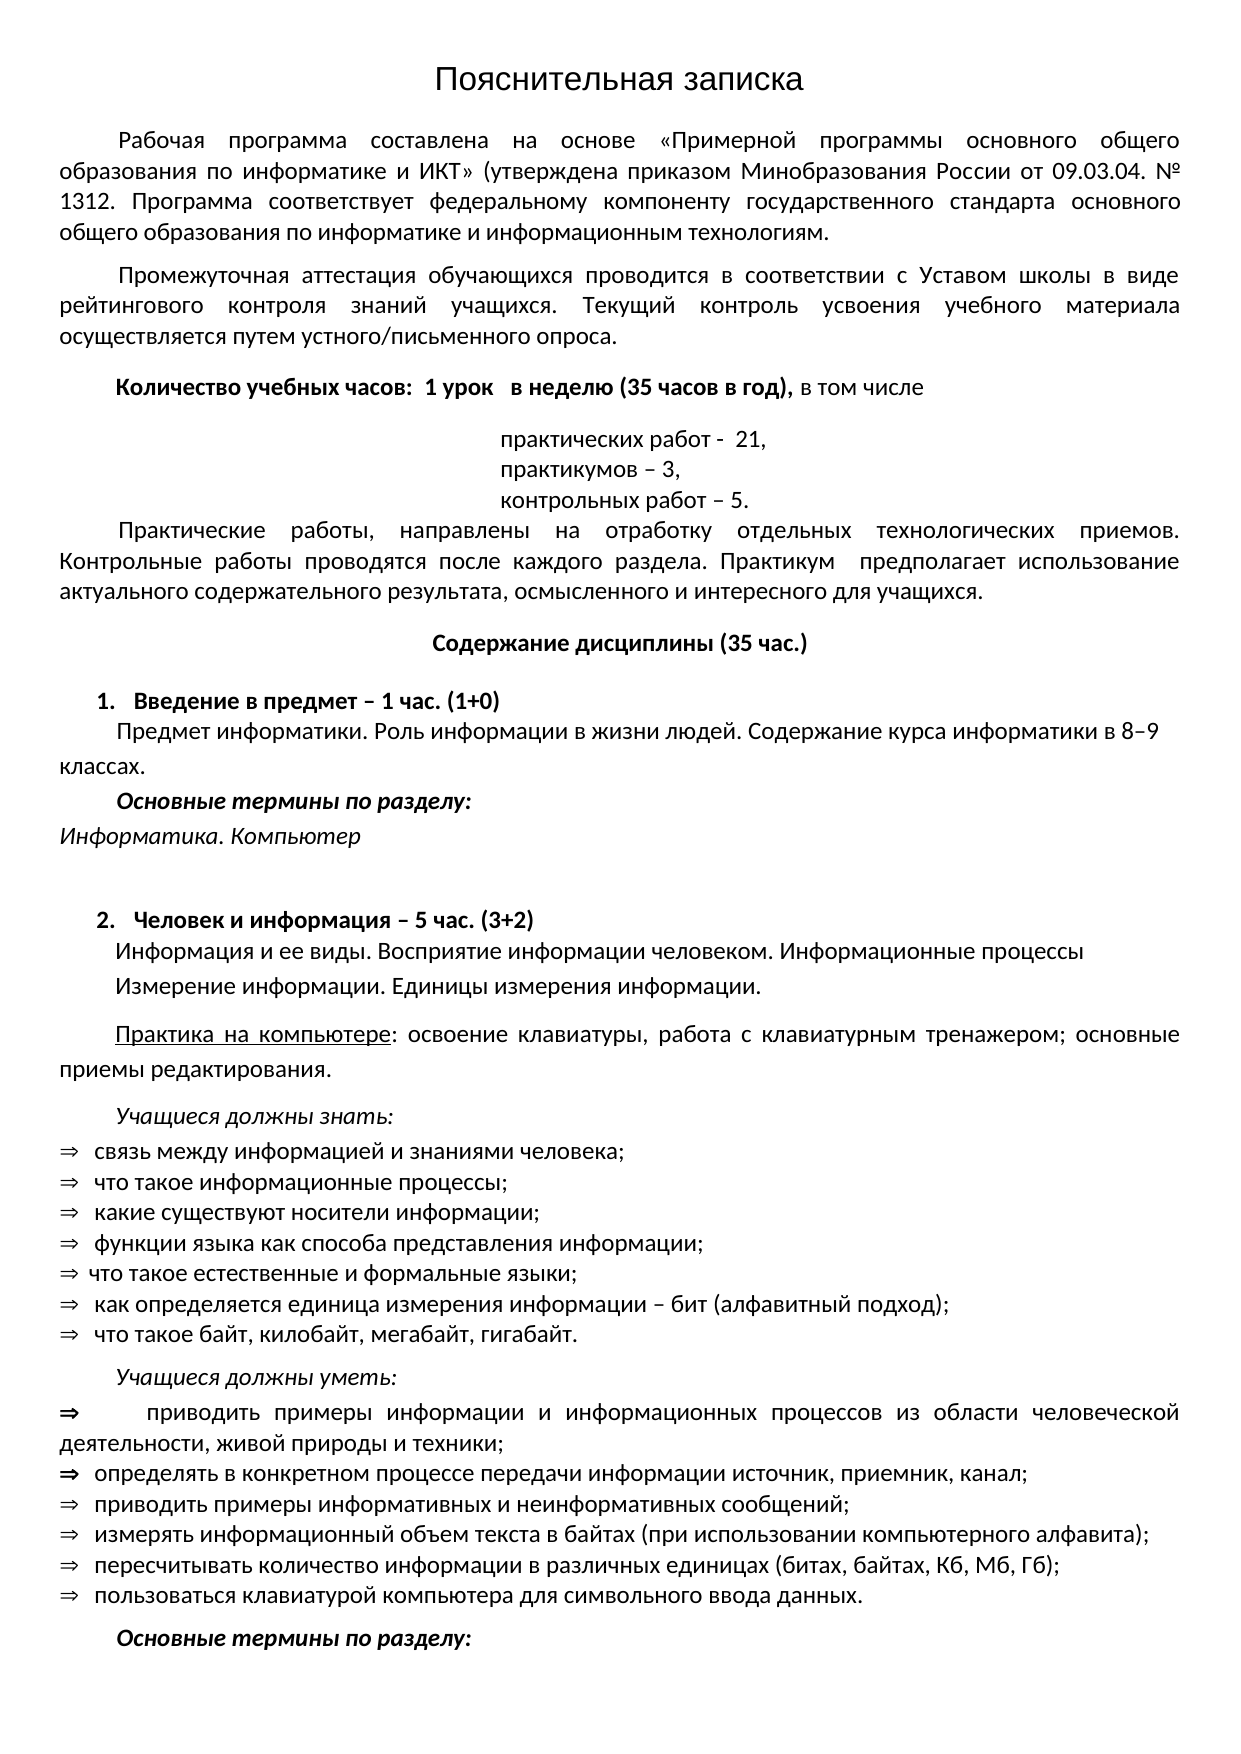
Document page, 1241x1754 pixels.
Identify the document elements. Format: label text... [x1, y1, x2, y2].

text Основные термины по разделу: [59, 1622, 1181, 1653]
list измерять информационный объем текста в байтах (при использовании компьютерного алфавита); [59, 1518, 1181, 1549]
text контрольных работ – 5. [59, 484, 1181, 514]
list связь между информацией и знаниями человека; [59, 1135, 1181, 1166]
text практикумов – 3, [59, 453, 1181, 484]
list определять в конкретном процессе передачи информации источник, приемник, канал; [59, 1457, 1181, 1488]
text Практика на компьютере: освоение клавиатуры, работа с клавиатурным тренажером; основные приемы редактирования. [59, 1018, 1181, 1083]
text Практические работы, направлены на отработку отдельных технологических приемов. Контрольные работы проводятся после каждого раздела. Практикум предполагает использование актуального содержательного результата, осмысленного и интересного для учащихся. [59, 514, 1181, 606]
text Рабочая программа составлена на основе «Примерной программы основного общего образования по информатике и ИКТ» (утверждена приказом Минобразования России от 09.03.04. № 1312. Программа соответствует федеральному компоненту государственного стандарта основного общего образования по информатике и информационным технологиям. [59, 124, 1181, 246]
list приводить примеры информативных и неинформативных сообщений; [59, 1488, 1181, 1518]
list какие существуют носители информации; [59, 1196, 1181, 1227]
list как определяется единица измерения информации – бит (алфавитный подход); [59, 1288, 1181, 1318]
text Промежуточная аттестация обучающихся проводится в соответствии с Уставом школы в виде рейтингового контроля знаний учащихся. Текущий контроль усвоения учебного материала осуществляется путем устного/письменного опроса. [59, 259, 1181, 351]
list что такое естественные и формальные языки; [59, 1257, 1181, 1288]
text Количество учебных часов: 1 урок в неделю (35 часов в год), в том числе [59, 371, 1181, 402]
text Учащиеся должны знать: [59, 1100, 1181, 1131]
text Предмет информатики. Роль информации в жизни людей. Содержание курса информатики в 8–9 классах. [59, 715, 1181, 781]
list что такое байт, килобайт, мегабайт, гигабайт. [59, 1318, 1181, 1349]
text Содержание дисциплины (35 час.) [59, 627, 1181, 657]
text Информация и ее виды. Восприятие информации человеком. Информационные процессы [59, 935, 1181, 966]
list Человек и информация – 5 час. (3+2) [96, 905, 1181, 935]
text Основные термины по разделу: [59, 785, 1181, 816]
list пользоваться клавиатурой компьютера для символьного ввода данных. [59, 1579, 1181, 1610]
list пересчитывать количество информации в различных единицах (битах, байтах, Кб, Мб, Гб); [59, 1549, 1181, 1579]
text Измерение информации. Единицы измерения информации. [59, 970, 1181, 1001]
list функции языка как способа представления информации; [59, 1227, 1181, 1257]
list Введение в предмет – 1 час. (1+0) [96, 685, 1181, 715]
list что такое информационные процессы; [59, 1166, 1181, 1196]
text Учащиеся должны уметь: [59, 1361, 1181, 1392]
text Пояснительная записка [59, 59, 1180, 98]
list приводить примеры информации и информационных процессов из области человеческой деятельности, живой природы и техники; [59, 1396, 1181, 1457]
text Информатика. Компьютер [59, 820, 1181, 851]
text практических работ - 21, [59, 423, 1181, 453]
